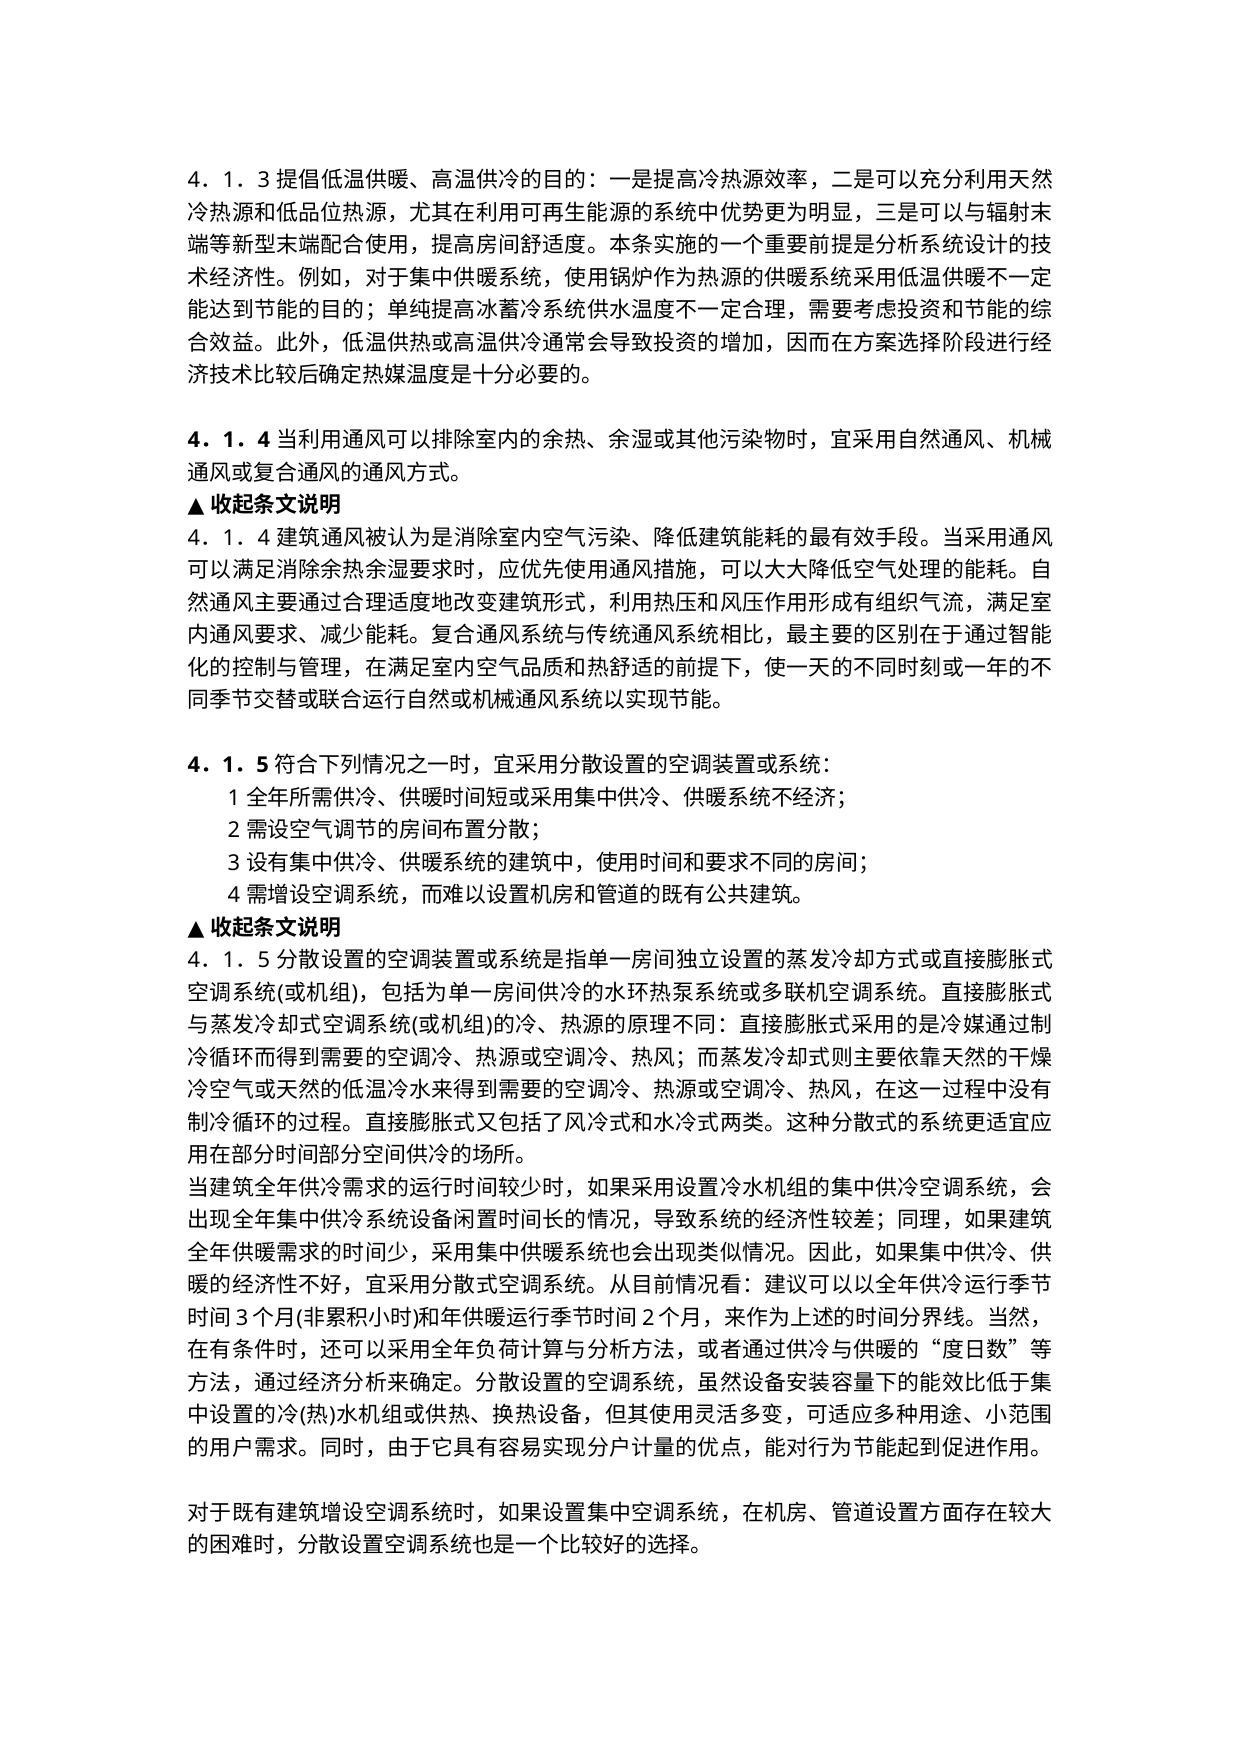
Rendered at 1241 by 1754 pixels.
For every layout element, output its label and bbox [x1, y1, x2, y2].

text [187, 162, 1053, 1559]
